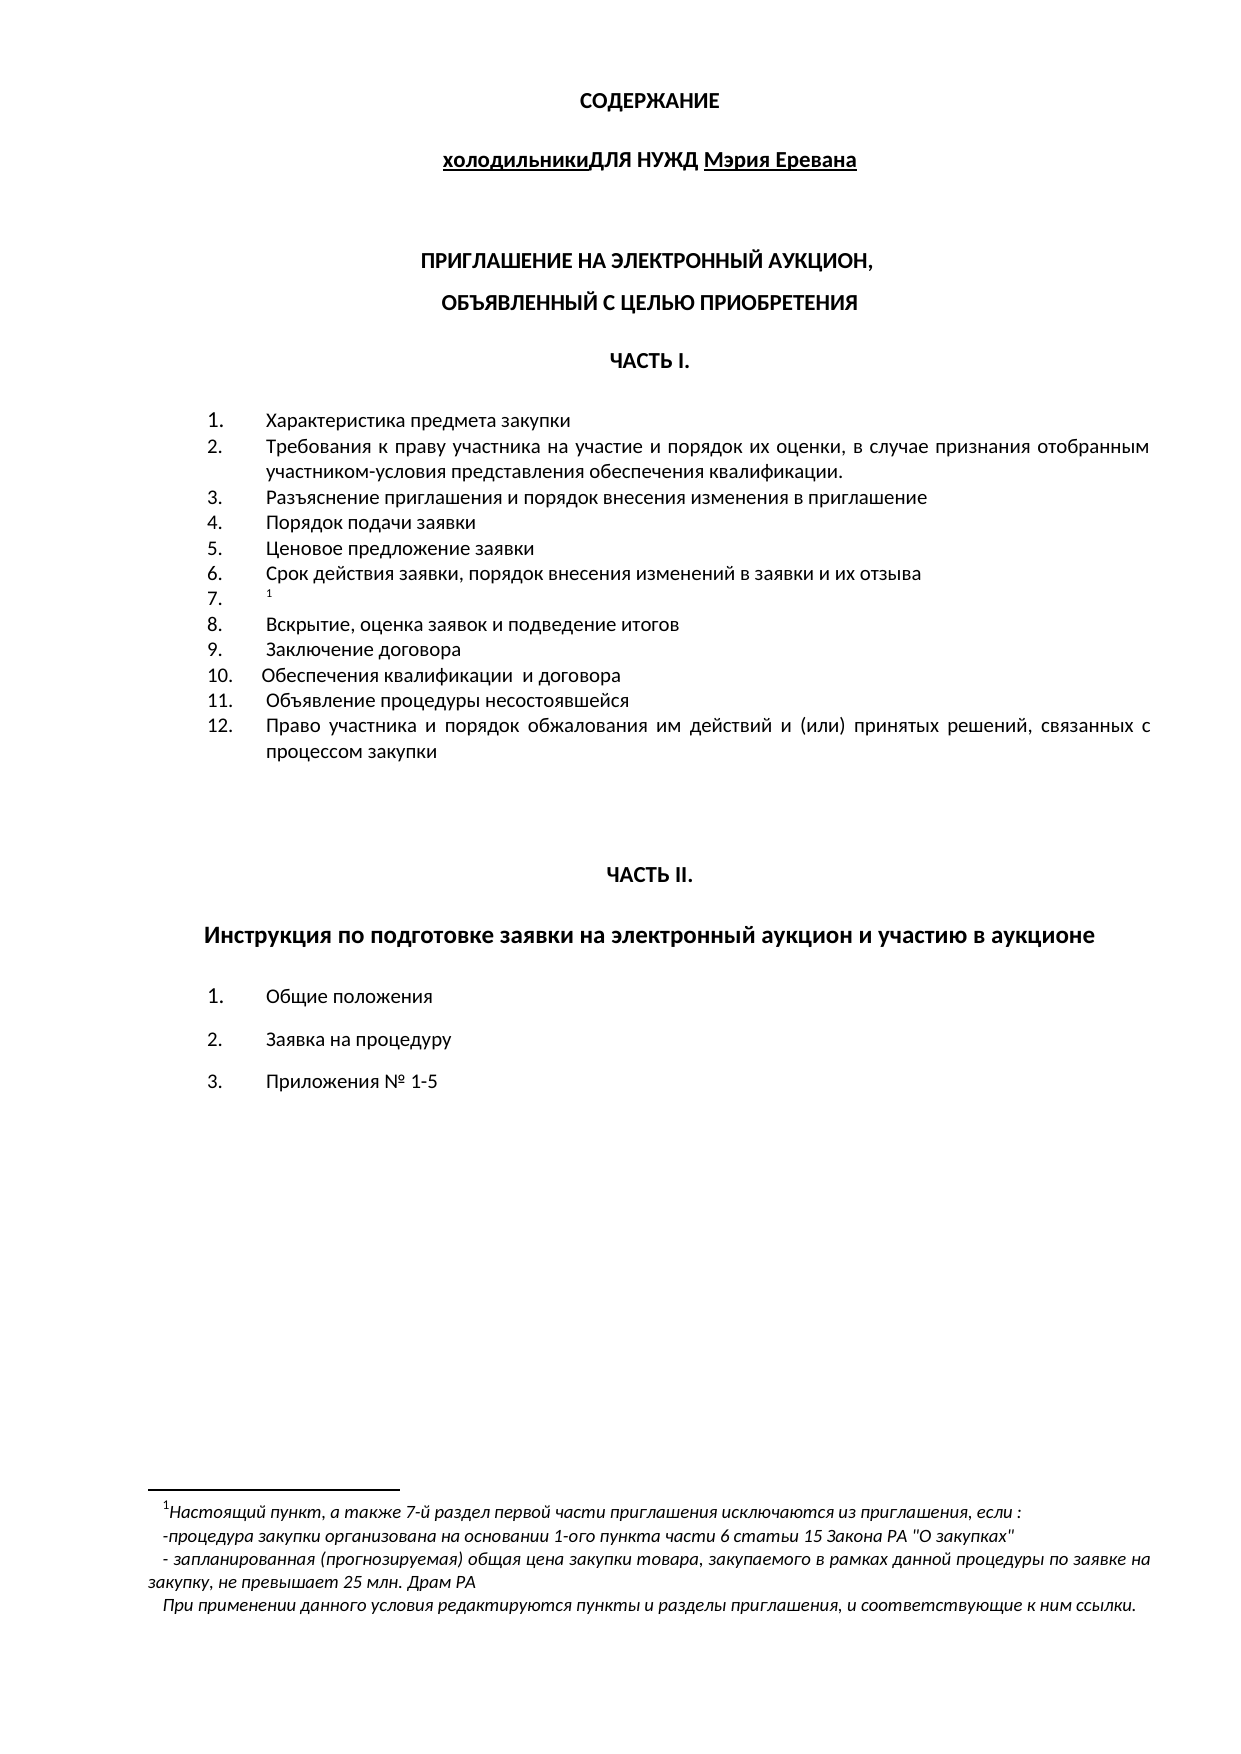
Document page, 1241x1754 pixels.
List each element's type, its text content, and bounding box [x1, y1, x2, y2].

text 5. Ценовое предложение заявки [207, 535, 1152, 560]
text 6. Срок действия заявки, порядок внесения изменений в заявки и их отзыва [207, 560, 1152, 586]
text 2. Требования к праву участника на участие и порядок их оценки, в случае признания отобранным участником-условия представления обеспечения квалификации. [207, 433, 1152, 484]
text 2. Заявка на процедуру [207, 1026, 1152, 1051]
text ПРИГЛАШЕНИЕ НА ЭЛЕКТРОННЫЙ АУКЦИОН, ОБЪЯВЛЕННЫЙ С ЦЕЛЬЮ ПРИОБРЕТЕНИЯ [148, 246, 1152, 316]
text 1. Характеристика предмета закупки [207, 405, 1152, 433]
text 10. Обеспечения квалификации и договора [207, 662, 1152, 687]
text холодильникиДЛЯ НУЖД Мэрия Еревана [148, 145, 1152, 173]
text СОДЕРЖАНИЕ [148, 86, 1152, 114]
text 11. Объявление процедуры несостоявшейся [207, 687, 1152, 713]
text 1. Общие положения [207, 981, 1152, 1009]
text 3. Разъяснение приглашения и порядок внесения изменения в приглашение [207, 484, 1152, 509]
text 7. [207, 586, 1152, 611]
text ЧАСТЬ II. [148, 860, 1152, 888]
text ЧАСТЬ I. [148, 346, 1152, 374]
text Инструкция по подготовке заявки на электронный аукцион и участию в аукционе [148, 919, 1152, 949]
text 4. Порядок подачи заявки [207, 509, 1152, 535]
text 8. Вскрытие, оценка заявок и подведение итогов [207, 611, 1152, 636]
text 12. Право участника и порядок обжалования им действий и (или) принятых решений, связанных с процессом закупки [207, 713, 1152, 763]
text 9. Заключение договора [207, 636, 1152, 662]
text 3. Приложения № 1-5 [207, 1068, 1152, 1093]
